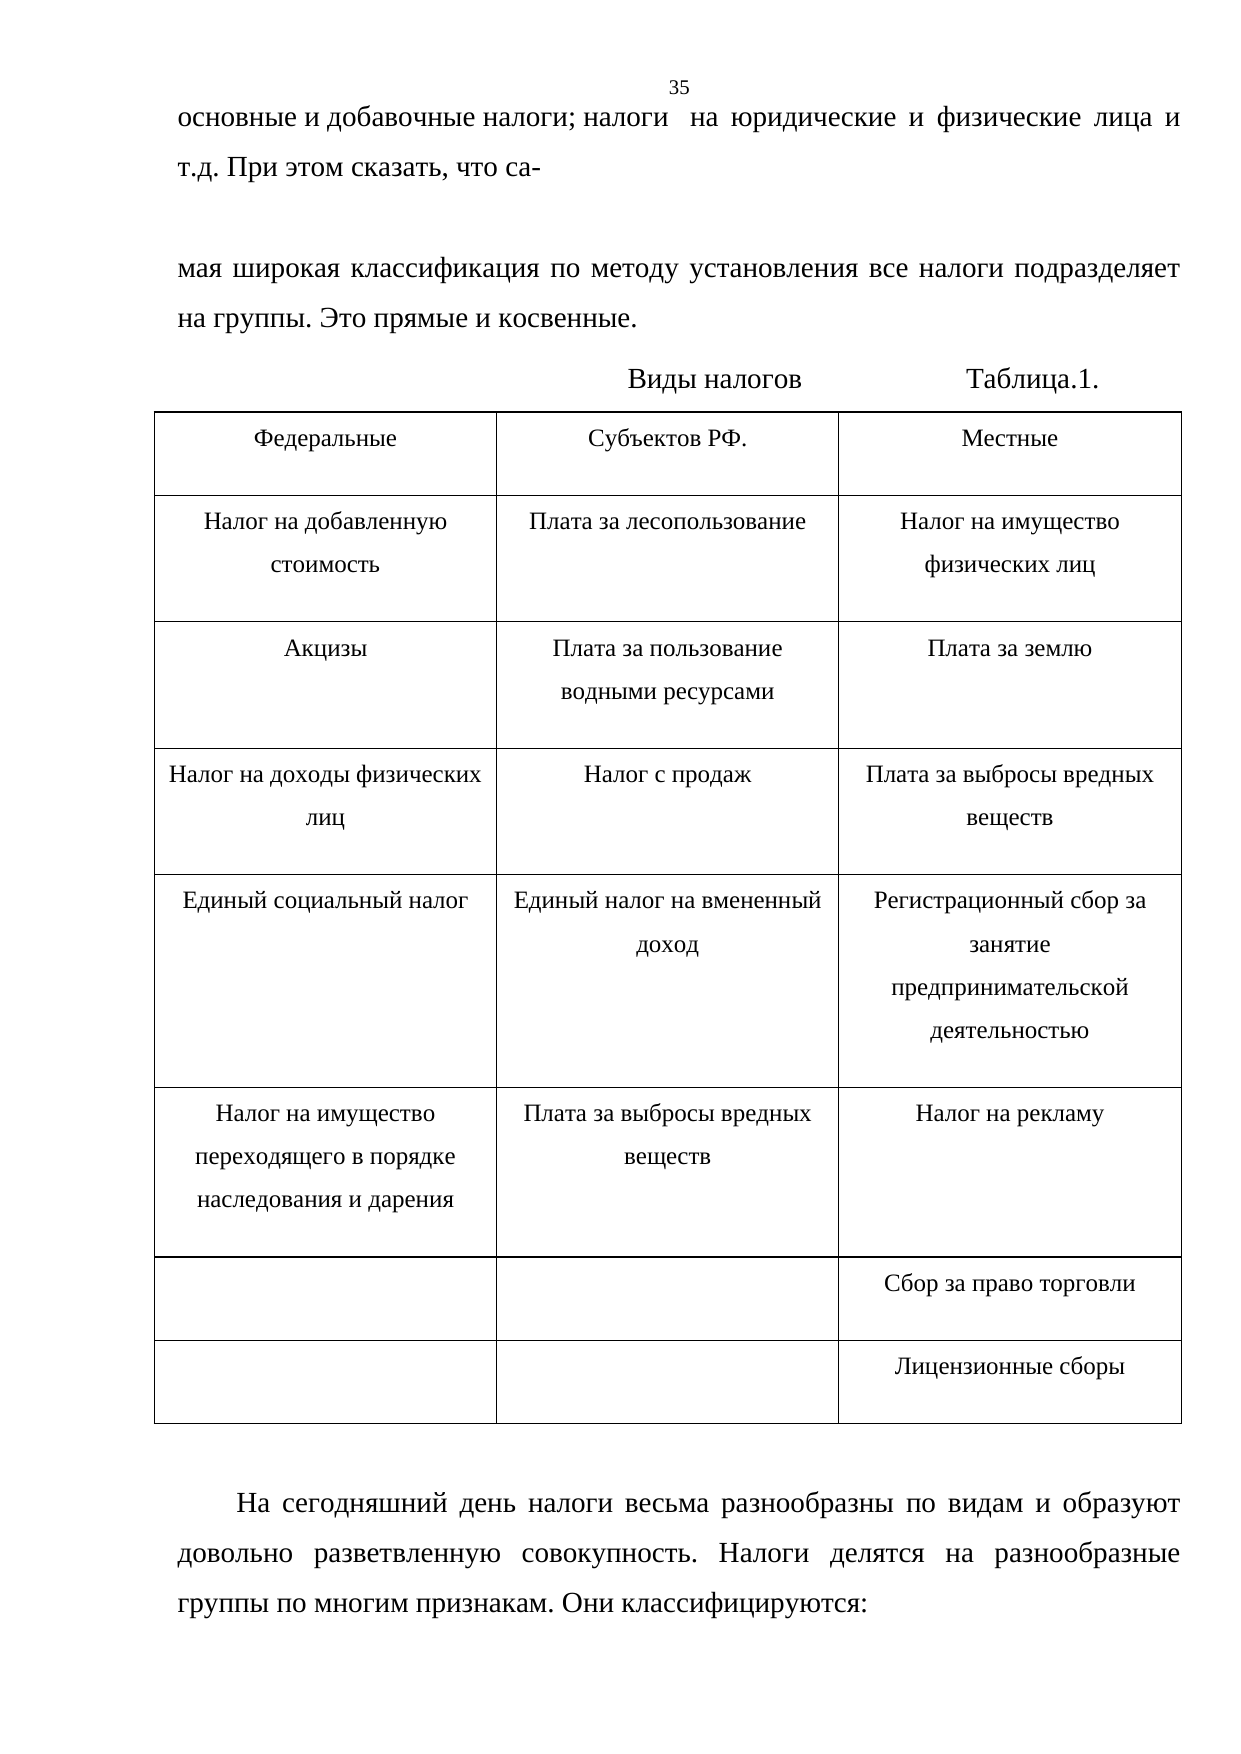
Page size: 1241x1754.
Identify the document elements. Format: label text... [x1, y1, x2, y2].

table_cell Лицензионные сборы [839, 1341, 1181, 1423]
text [177, 99, 1181, 183]
table_cell Единый социальный налог [155, 875, 496, 1087]
table_cell Налог на рекламу [839, 1088, 1181, 1256]
table_header Субъектов РФ. [497, 413, 838, 495]
table_cell Плата за выбросы вредных веществ [839, 749, 1181, 874]
table_cell Регистрационный сбор за занятие предпринимательской деятельностью [839, 875, 1181, 1087]
text На сегодняшний день налоги весьма разнообразны по видам и образуют довольно разветвленную совокупность. Налоги делятся на разнообразные группы по многим признакам. Они классифицируются: [177, 1485, 1181, 1619]
table_cell Налог на имущество переходящего в порядке наследования и дарения [155, 1088, 496, 1256]
table_cell Сбор за право торговли [839, 1258, 1181, 1340]
table_cell Налог на добавленную стоимость [155, 496, 496, 621]
table_cell Плата за выбросы вредных веществ [497, 1088, 838, 1256]
text Виды налогов Таблица.1. [552, 361, 1181, 394]
table_cell [155, 1258, 496, 1340]
table_cell Налог на имущество физических лиц [839, 496, 1181, 621]
table_header Федеральные [155, 413, 496, 495]
table_header Местные [839, 413, 1181, 495]
table_cell Плата за пользование водными ресурсами [497, 622, 838, 748]
table_cell [497, 1258, 838, 1340]
table_cell Плата за землю [839, 622, 1181, 748]
table_cell [497, 1341, 838, 1423]
table_cell Налог на доходы физических лиц [155, 749, 496, 874]
table_cell Единый налог на вмененный доход [497, 875, 838, 1087]
table_cell Акцизы [155, 622, 496, 748]
table_cell Плата за лесопользование [497, 496, 838, 621]
table_cell Налог с продаж [497, 749, 838, 874]
text мая широкая классификация по методу установления все налоги подразделяет на группы. Это прямые и косвенные. [177, 250, 1181, 334]
table_cell [155, 1341, 496, 1423]
